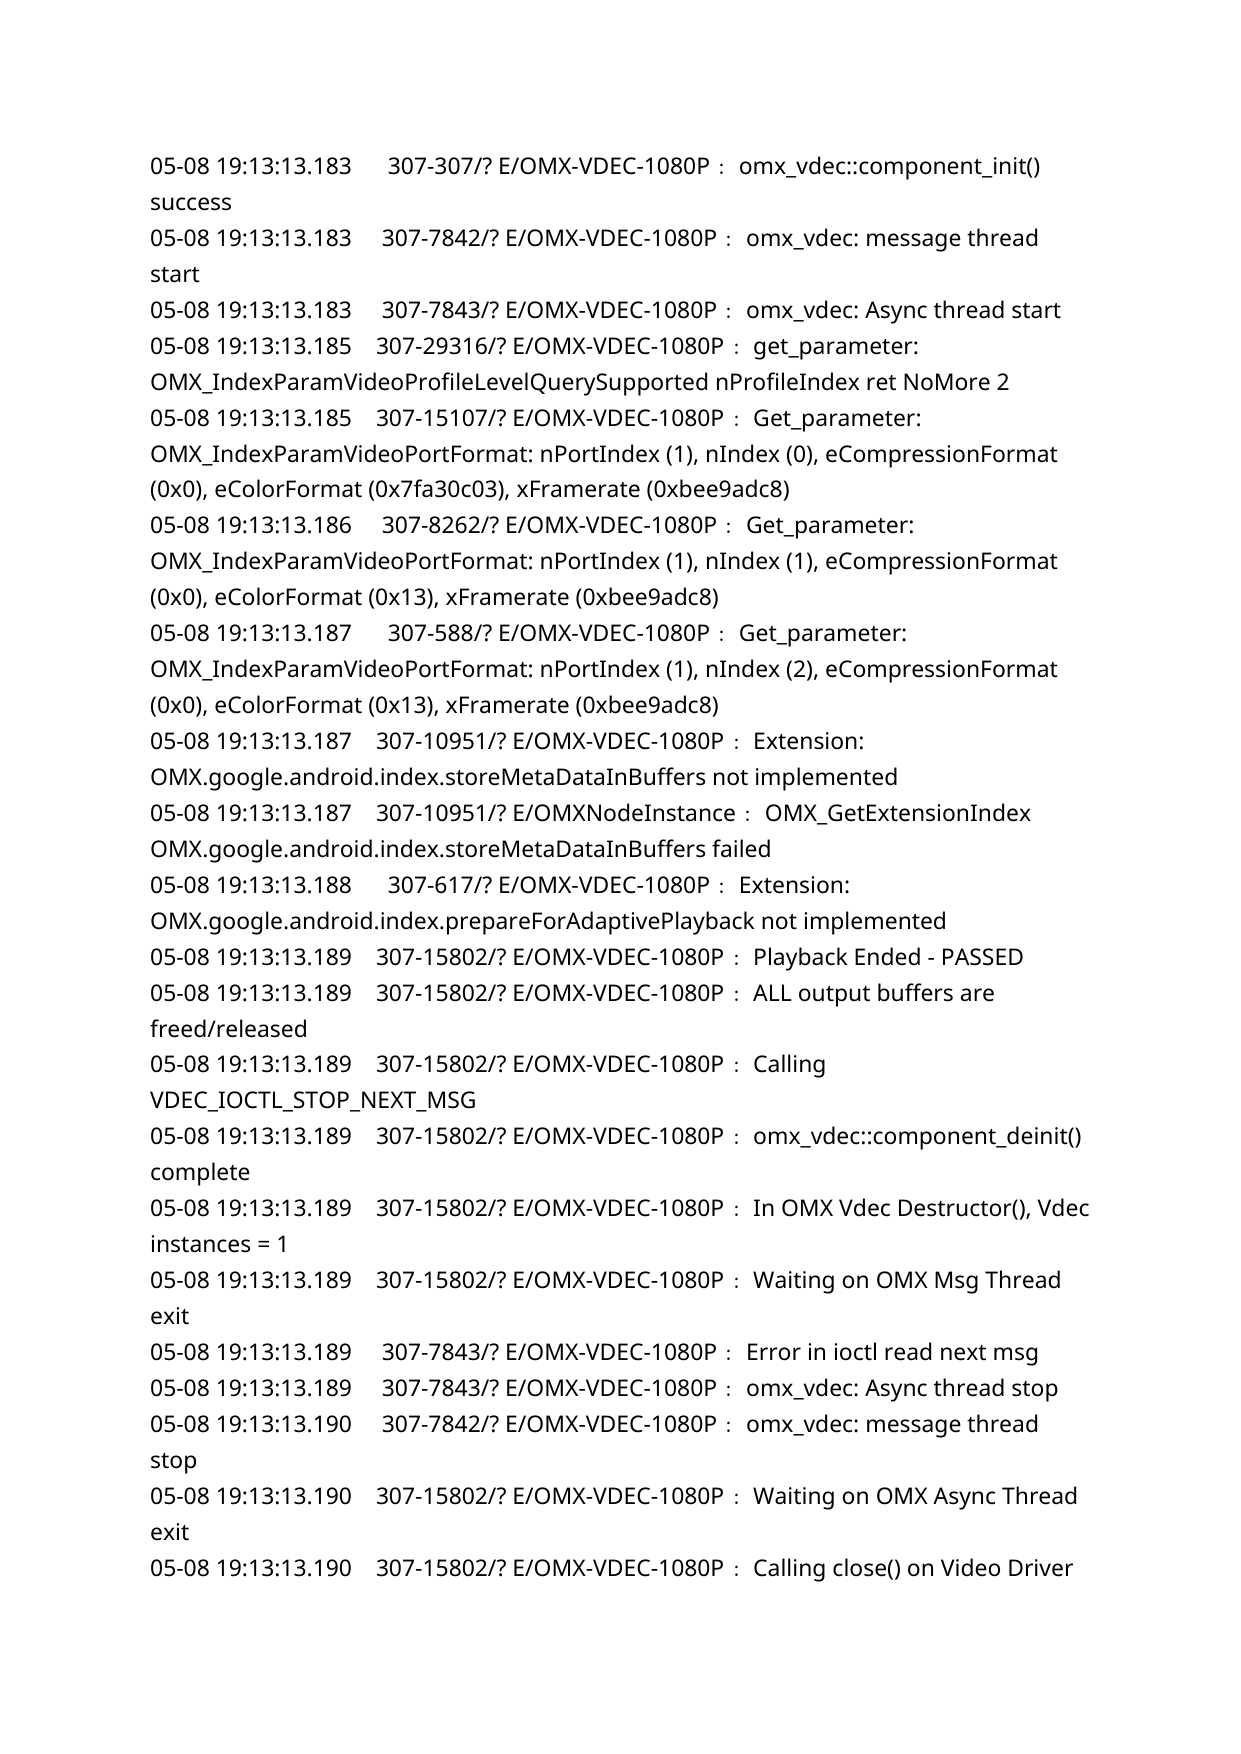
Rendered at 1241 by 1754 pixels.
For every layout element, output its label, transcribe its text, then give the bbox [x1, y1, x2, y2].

text 05-08 19:13:13.183 307-7842/? E/OMX-VDEC-1080P﹕ omx_vdec: message thread start [150, 222, 1090, 289]
text 05-08 19:13:13.185 307-29316/? E/OMX-VDEC-1080P﹕ get_parameter: OMX_IndexParamVideoProfileLevelQuerySupported nProfileIndex ret NoMore 2 [150, 330, 1090, 397]
text 05-08 19:13:13.185 307-15107/? E/OMX-VDEC-1080P﹕ Get_parameter: OMX_IndexParamVideoPortFormat: nPortIndex (1), nIndex (0), eCompressionFormat (0x0), eColorFormat (0x7fa30c03), xFramerate (0xbee9adc8) [150, 402, 1090, 505]
text 05-08 19:13:13.183 307-307/? E/OMX-VDEC-1080P﹕ omx_vdec::component_init() success [150, 150, 1090, 217]
text 05-08 19:13:13.190 307-15802/? E/OMX-VDEC-1080P﹕ Calling close() on Video Driver [150, 1552, 1090, 1583]
text 05-08 19:13:13.189 307-15802/? E/OMX-VDEC-1080P﹕ ALL output buffers are freed/released [150, 977, 1090, 1044]
text 05-08 19:13:13.188 307-617/? E/OMX-VDEC-1080P﹕ Extension: OMX.google.android.index.prepareForAdaptivePlayback not implemented [150, 869, 1090, 936]
text 05-08 19:13:13.190 307-7842/? E/OMX-VDEC-1080P﹕ omx_vdec: message thread stop [150, 1408, 1090, 1475]
text 05-08 19:13:13.189 307-15802/? E/OMX-VDEC-1080P﹕ Calling VDEC_IOCTL_STOP_NEXT_MSG [150, 1048, 1090, 1116]
text 05-08 19:13:13.189 307-15802/? E/OMX-VDEC-1080P﹕ Waiting on OMX Msg Thread exit [150, 1264, 1090, 1331]
text 05-08 19:13:13.189 307-7843/? E/OMX-VDEC-1080P﹕ Error in ioctl read next msg [150, 1336, 1090, 1367]
text 05-08 19:13:13.187 307-588/? E/OMX-VDEC-1080P﹕ Get_parameter: OMX_IndexParamVideoPortFormat: nPortIndex (1), nIndex (2), eCompressionFormat (0x0), eColorFormat (0x13), xFramerate (0xbee9adc8) [150, 617, 1090, 720]
text 05-08 19:13:13.189 307-15802/? E/OMX-VDEC-1080P﹕ Playback Ended - PASSED [150, 941, 1090, 972]
text 05-08 19:13:13.189 307-15802/? E/OMX-VDEC-1080P﹕ In OMX Vdec Destructor(), Vdec instances = 1 [150, 1192, 1090, 1259]
text 05-08 19:13:13.189 307-15802/? E/OMX-VDEC-1080P﹕ omx_vdec::component_deinit() complete [150, 1120, 1090, 1187]
text 05-08 19:13:13.187 307-10951/? E/OMXNodeInstance﹕ OMX_GetExtensionIndex OMX.google.android.index.storeMetaDataInBuffers failed [150, 797, 1090, 864]
text 05-08 19:13:13.186 307-8262/? E/OMX-VDEC-1080P﹕ Get_parameter: OMX_IndexParamVideoPortFormat: nPortIndex (1), nIndex (1), eCompressionFormat (0x0), eColorFormat (0x13), xFramerate (0xbee9adc8) [150, 509, 1090, 612]
text 05-08 19:13:13.187 307-10951/? E/OMX-VDEC-1080P﹕ Extension: OMX.google.android.index.storeMetaDataInBuffers not implemented [150, 725, 1090, 792]
text 05-08 19:13:13.189 307-7843/? E/OMX-VDEC-1080P﹕ omx_vdec: Async thread stop [150, 1372, 1090, 1403]
text 05-08 19:13:13.190 307-15802/? E/OMX-VDEC-1080P﹕ Waiting on OMX Async Thread exit [150, 1480, 1090, 1547]
text 05-08 19:13:13.183 307-7843/? E/OMX-VDEC-1080P﹕ omx_vdec: Async thread start [150, 294, 1090, 325]
